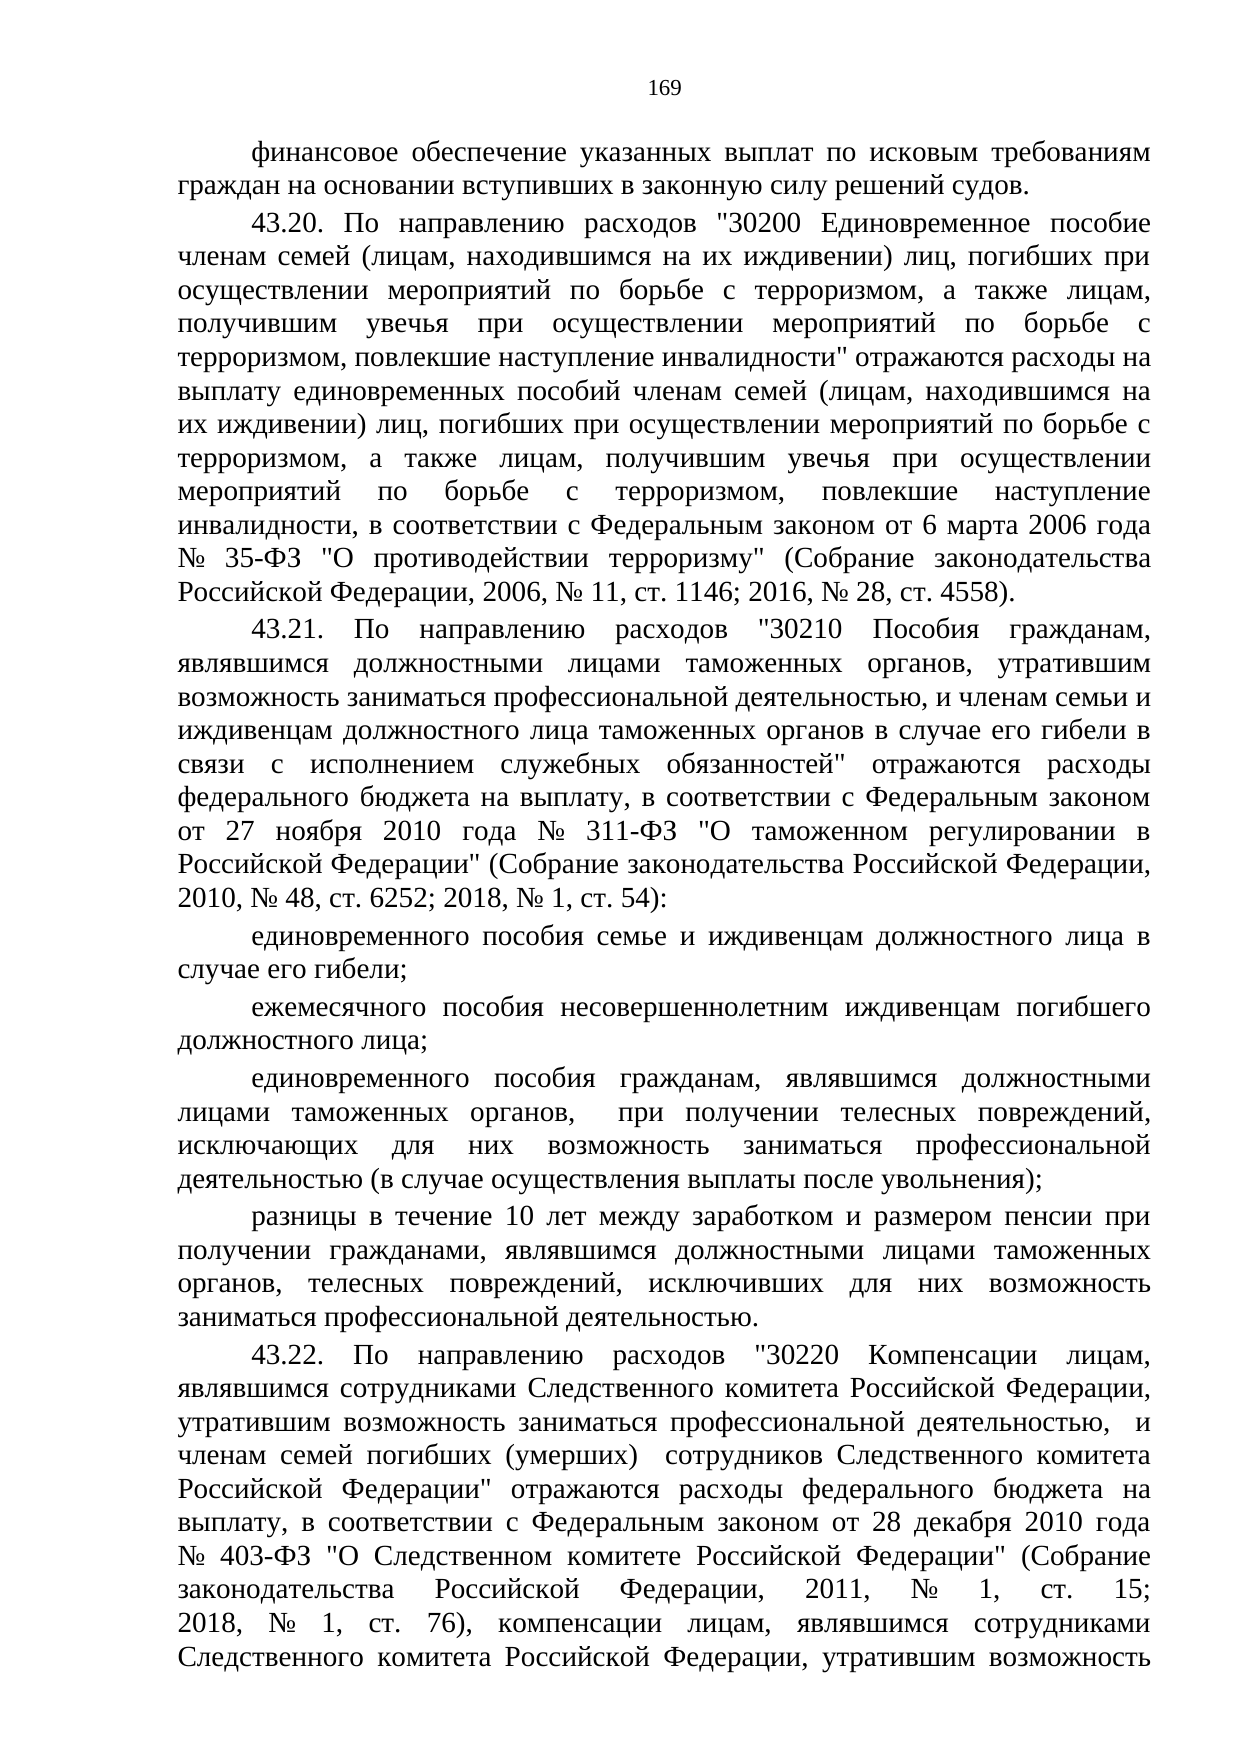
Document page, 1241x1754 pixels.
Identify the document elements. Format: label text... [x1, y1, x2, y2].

text 43.20. По направлению расходов "30200 Единовременное пособие членам семей (лицам, находившимся на их иждивении) лиц, погибших при осуществлении мероприятий по борьбе с терроризмом, а также лицам, получившим увечья при осуществлении мероприятий по борьбе с терроризмом, повлекшие наступление инвалидности" отражаются расходы на выплату единовременных пособий членам семей (лицам, находившимся на их иждивении) лиц, погибших при осуществлении мероприятий по борьбе с терроризмом, а также лицам, получившим увечья при осуществлении мероприятий по борьбе с терроризмом, повлекшие наступление инвалидности, в соответствии с Федеральным законом от 6 марта 2006 года № 35-ФЗ "О противодействии терроризму" (Собрание законодательства Российской Федерации, 2006, № 11, ст. 1146; 2016, № 28, ст. 4558). [177, 205, 1152, 607]
text единовременного пособия гражданам, являвшимся должностными лицами таможенных органов, при получении телесных повреждений, исключающих для них возможность заниматься профессиональной деятельностью (в случае осуществления выплаты после увольнения); [177, 1060, 1152, 1194]
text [177, 1337, 1152, 1672]
text ежемесячного пособия несовершеннолетним иждивенцам погибшего должностного лица; [177, 989, 1152, 1056]
text финансовое обеспечение указанных выплат по исковым требованиям граждан на основании вступивших в законную силу решений судов. [177, 134, 1152, 201]
text единовременного пособия семье и иждивенцам должностного лица в случае его гибели; [177, 918, 1152, 985]
text 43.21. По направлению расходов "30210 Пособия гражданам, являвшимся должностными лицами таможенных органов, утратившим возможность заниматься профессиональной деятельностью, и членам семьи и иждивенцам должностного лица таможенных органов в случае его гибели в связи с исполнением служебных обязанностей" отражаются расходы федерального бюджета на выплату, в соответствии с Федеральным законом от 27 ноября 2010 года № 311-ФЗ "О таможенном регулировании в Российской Федерации" (Собрание законодательства Российской Федерации, 2010, № 48, ст. 6252; 2018, № 1, ст. 54): [177, 612, 1152, 913]
text разницы в течение 10 лет между заработком и размером пенсии при получении гражданами, являвшимся должностными лицами таможенных органов, телесных повреждений, исключивших для них возможность заниматься профессиональной деятельностью. [177, 1198, 1152, 1333]
